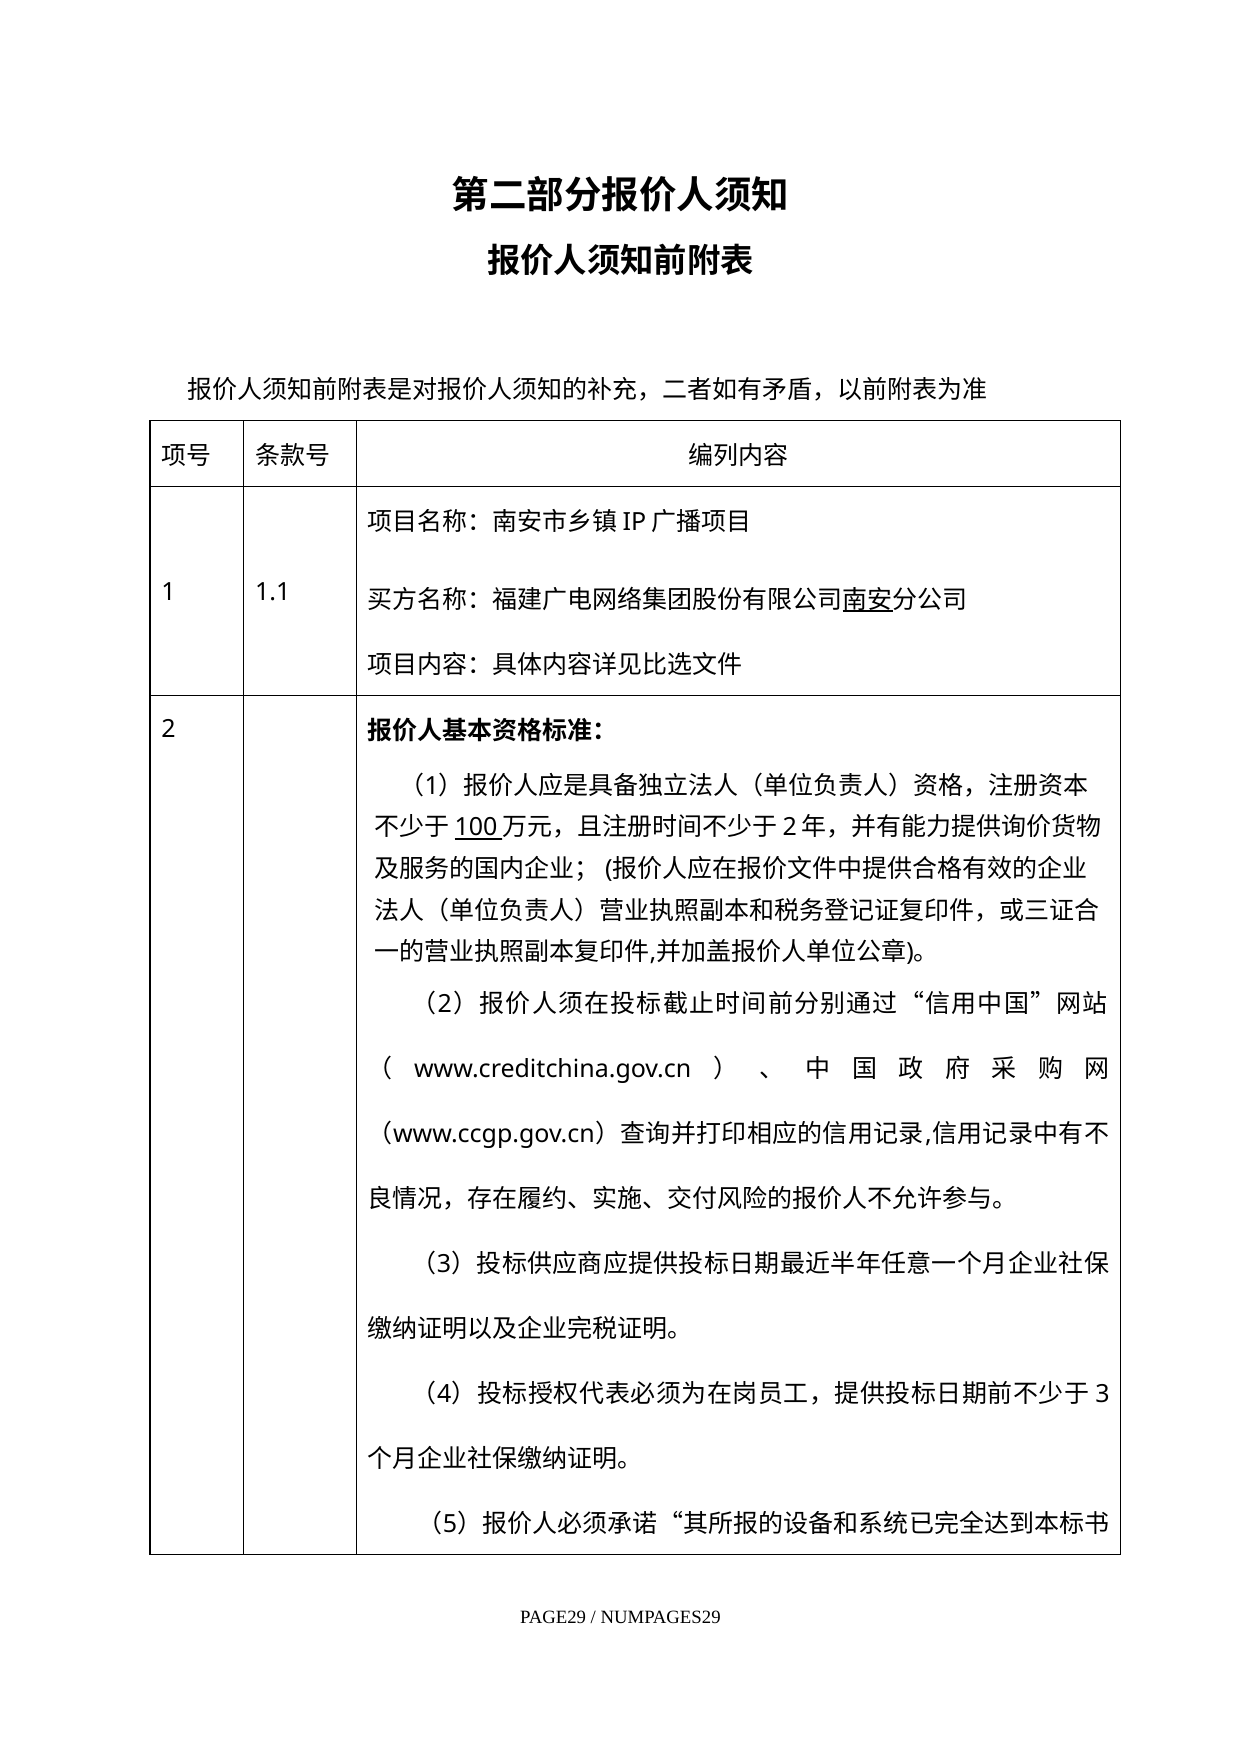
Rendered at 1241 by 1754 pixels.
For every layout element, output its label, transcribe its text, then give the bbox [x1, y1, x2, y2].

table_cell 项目名称：南安市乡镇IP广播项目 买方名称：福建广电网络集团股份有限公司南安分公司 项目内容：具体内容详见比选文件 [357, 487, 1120, 695]
table_cell 2 [151, 696, 243, 1554]
table_header 条款号 [244, 421, 356, 486]
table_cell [357, 696, 1120, 1554]
table_cell [244, 696, 356, 1554]
text 第二部分报价人须知 [187, 160, 1053, 225]
text 报价人须知前附表 [187, 225, 1053, 290]
table_header 项号 [151, 421, 243, 486]
table_header 编列内容 [357, 421, 1120, 486]
table_cell 1.1 [244, 487, 356, 695]
text 报价人须知前附表是对报价人须知的补充，二者如有矛盾，以前附表为准 [187, 355, 1053, 420]
table_cell 1 [151, 487, 243, 695]
